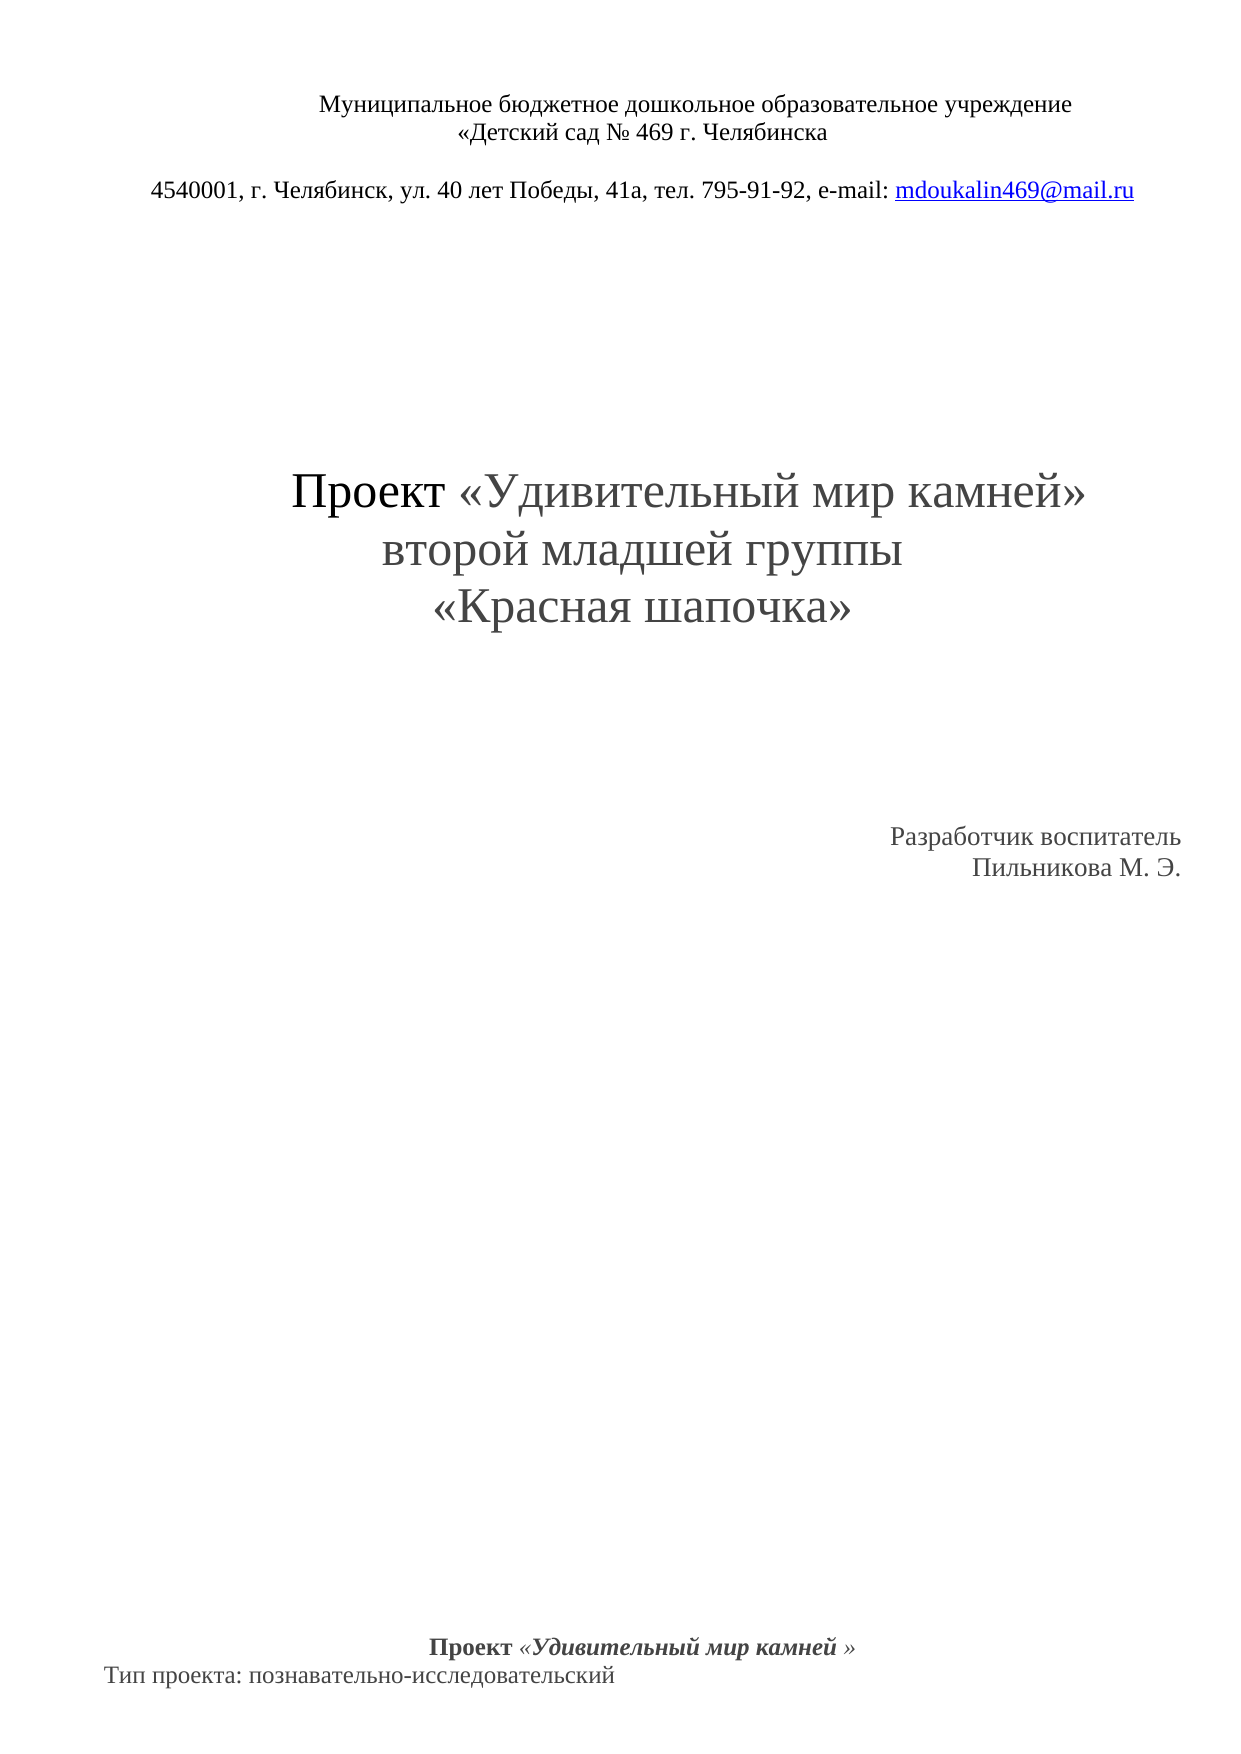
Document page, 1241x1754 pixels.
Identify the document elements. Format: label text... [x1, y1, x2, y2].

text «Детский сад № . Челябинска [103, 117, 1181, 146]
text второй младшей группы [103, 518, 1181, 576]
text . Челябинск, ул. 40 лет Победы, 41а, тел. 795-91-92, е-mail: mdoukalin469@mail.ru [103, 175, 1181, 204]
text Пильникова М. Э. [103, 851, 1181, 882]
text «Красная шапочка» [103, 576, 1181, 633]
text Муниципальное бюджетное дошкольное образовательное учреждение [103, 89, 1181, 117]
text Тип проекта: познавательно-исследовательский [103, 1661, 1181, 1689]
text Проект «Удивительный мир камней » [103, 1632, 1181, 1661]
text Разработчик воспитатель [103, 819, 1181, 851]
text Проект «Удивительный мир камней» [103, 461, 1181, 518]
